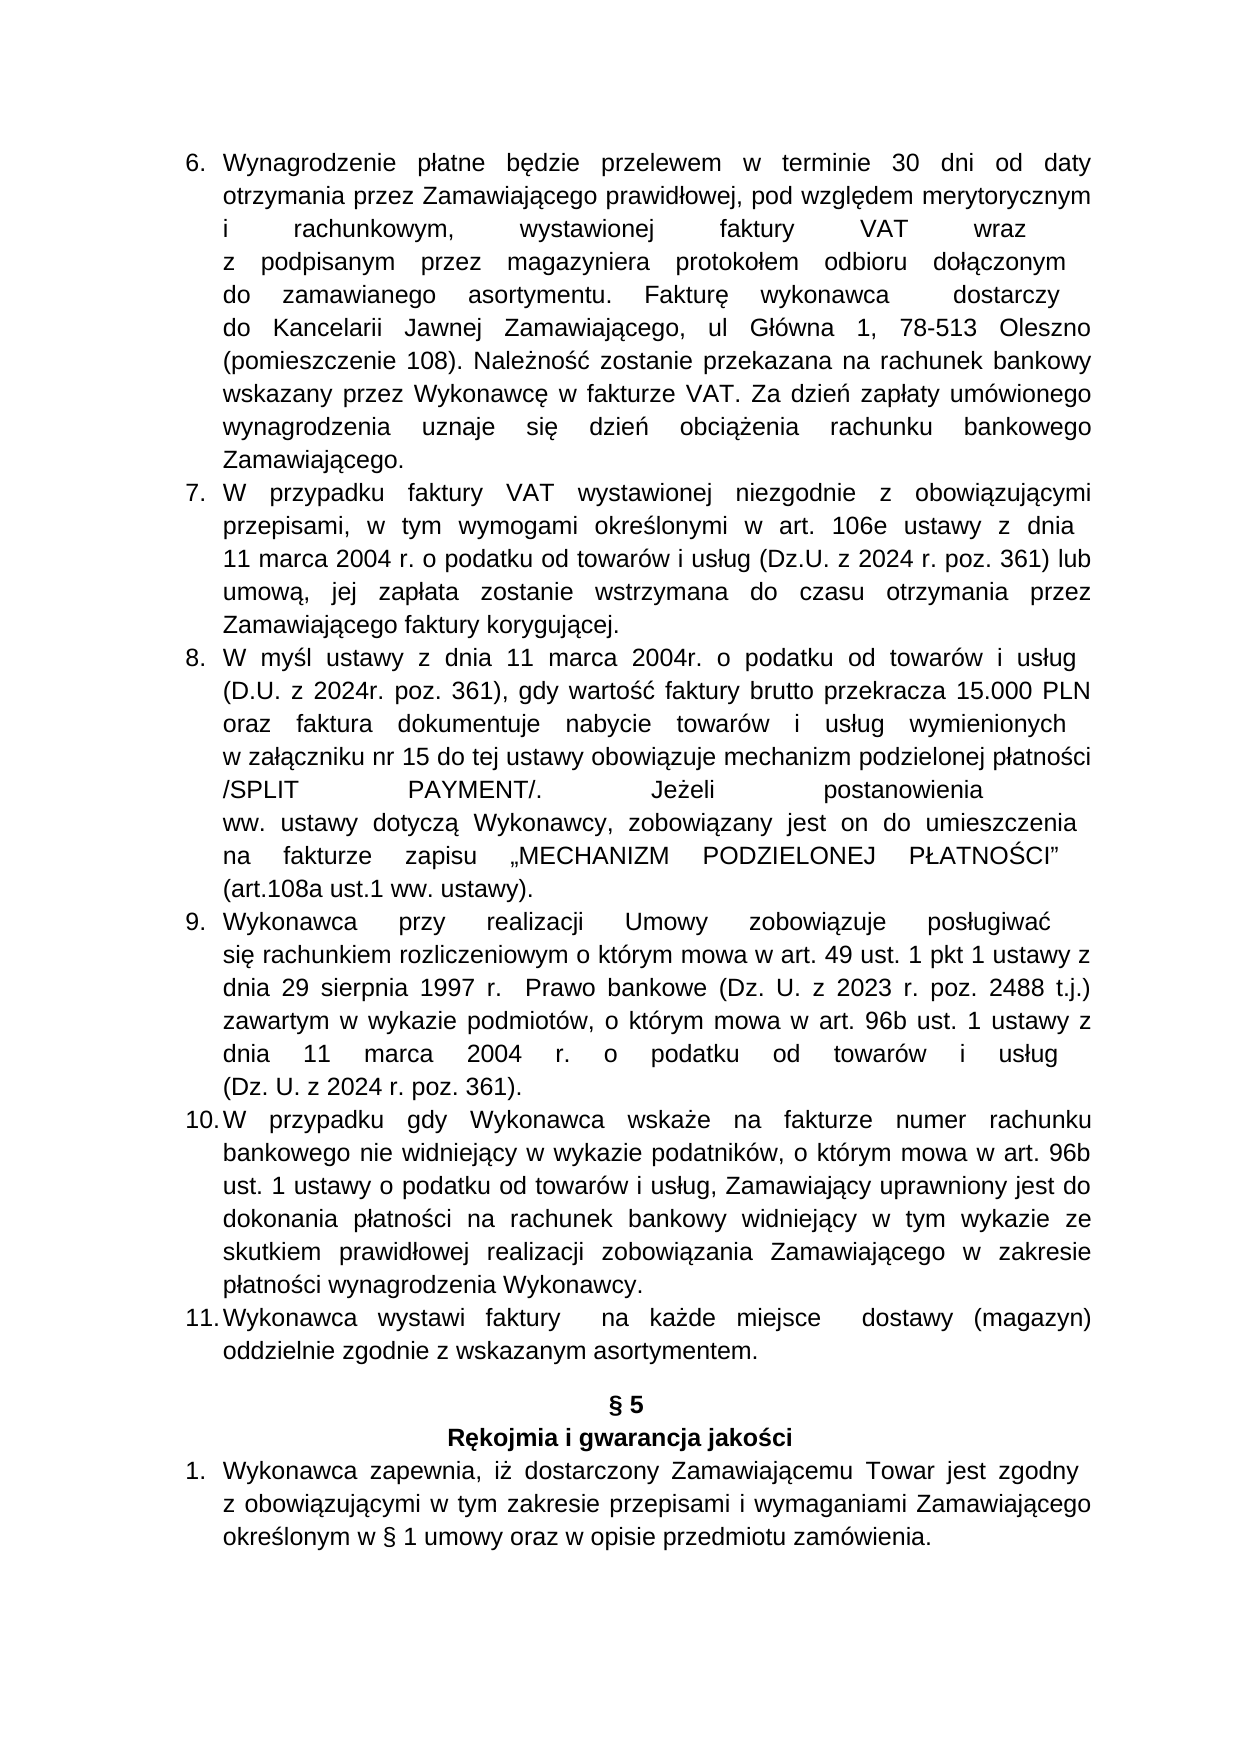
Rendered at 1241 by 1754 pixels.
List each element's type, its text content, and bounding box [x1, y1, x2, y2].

list W przypadku gdy Wykonawca wskaże na fakturze numer rachunku bankowego nie widniejący w wykazie podatników, o którym mowa w art. 96b ust. 1 ustawy o podatku od towarów i usług, Zamawiający uprawniony jest do dokonania płatności na rachunek bankowy widniejący w tym wykazie ze skutkiem prawidłowej realizacji zobowiązania Zamawiającego w zakresie płatności wynagrodzenia Wykonawcy. [185, 1105, 1093, 1299]
list Wynagrodzenie płatne będzie przelewem w terminie 30 dni od daty otrzymania przez Zamawiającego prawidłowej, pod względem merytorycznym i rachunkowym, wystawionej faktury VAT wraz z podpisanym przez magazyniera protokołem odbioru dołączonym do zamawianego asortymentu. Fakturę wykonawca dostarczy do Kancelarii Jawnej Zamawiającego, ul Główna 1, 78-513 Oleszno (pomieszczenie 108). Należność zostanie przekazana na rachunek bankowy wskazany przez Wykonawcę w fakturze VAT. Za dzień zapłaty umówionego wynagrodzenia uznaje się dzień obciążenia rachunku bankowego Zamawiającego. [185, 148, 1093, 473]
list Wykonawca przy realizacji Umowy zobowiązuje posługiwać się rachunkiem rozliczeniowym o którym mowa w art. 49 ust. 1 pkt 1 ustawy z dnia 29 sierpnia 1997 r. Prawo bankowe (Dz. U. z 2023 r. poz. 2488 t.j.) zawartym w wykazie podmiotów, o którym mowa w art. 96b ust. 1 ustawy z dnia 11 marca 2004 r. o podatku od towarów i usług (Dz. U. z 2024 r. poz. 361). [185, 907, 1093, 1101]
list Wykonawca zapewnia, iż dostarczony Zamawiającemu Towar jest zgodny z obowiązującymi w tym zakresie przepisami i wymaganiami Zamawiającego określonym w § 1 umowy oraz w opisie przedmiotu zamówienia. [185, 1456, 1093, 1551]
list W przypadku faktury VAT wystawionej niezgodnie z obowiązującymi przepisami, w tym wymogami określonymi w art. 106e ustawy z dnia 11 marca 2004 r. o podatku od towarów i usług (Dz.U. z 2024 r. poz. 361) lub umową, jej zapłata zostanie wstrzymana do czasu otrzymania przez Zamawiającego faktury korygującej. [185, 478, 1093, 639]
text § 5 [159, 1390, 1093, 1419]
list W myśl ustawy z dnia 11 marca 2004r. o podatku od towarów i usług (D.U. z 2024r. poz. 361), gdy wartość faktury brutto przekracza 15.000 PLN oraz faktura dokumentuje nabycie towarów i usług wymienionych w załączniku nr 15 do tej ustawy obowiązuje mechanizm podzielonej płatności /SPLIT PAYMENT/. Jeżeli postanowienia ww. ustawy dotyczą Wykonawcy, zobowiązany jest on do umieszczenia na fakturze zapisu „MECHANIZM PODZIELONEJ PŁATNOŚCI” (art.108a ust.1 ww. ustawy). [185, 643, 1093, 903]
list Wykonawca wystawi faktury na każde miejsce dostawy (magazyn) oddzielnie zgodnie z wskazanym asortymentem. [185, 1303, 1093, 1365]
text Rękojmia i gwarancja jakości [148, 1423, 1093, 1452]
